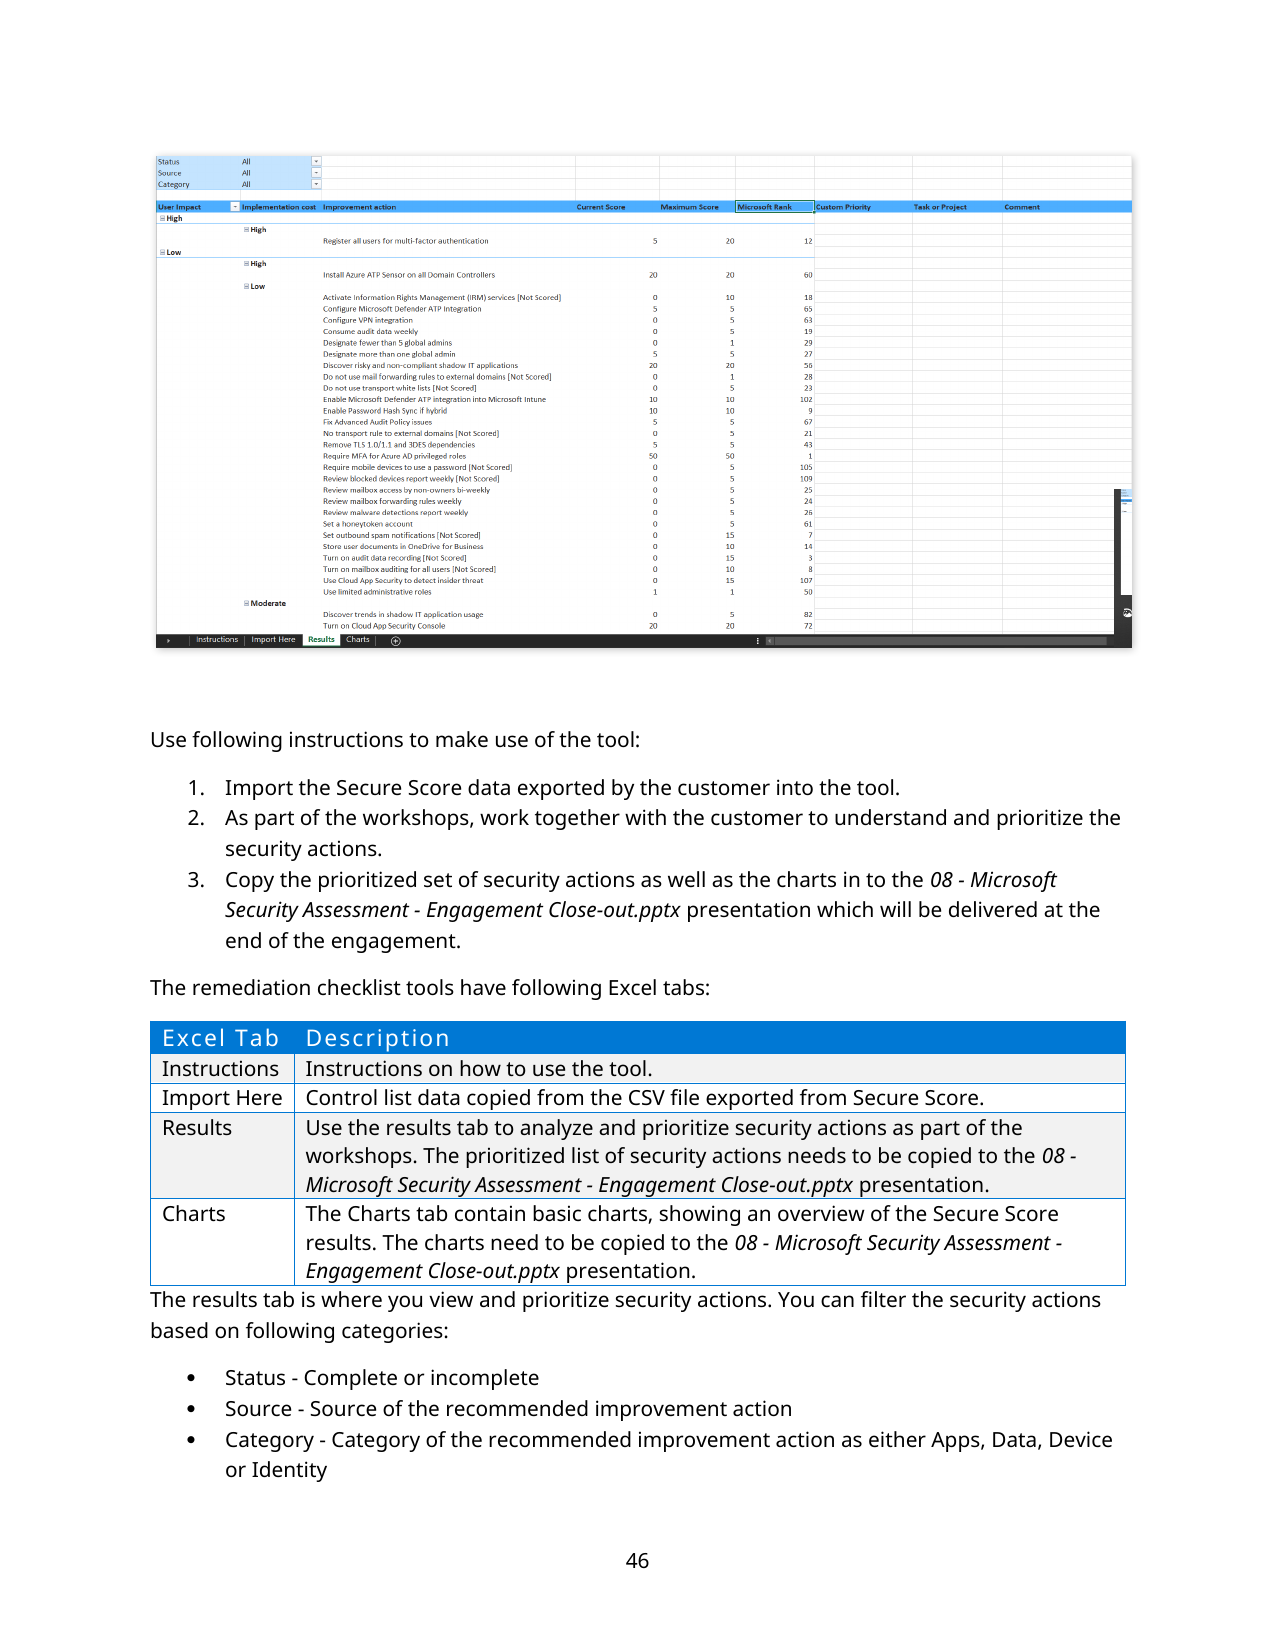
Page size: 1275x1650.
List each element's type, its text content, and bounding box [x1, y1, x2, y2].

table_cell The Charts tab contain basic charts, showing an overview of the Secure Score results. The charts need to be copied to the 08 - Microsoft Security Assessment - Engagement Close-out.pptx presentation. [295, 1199, 1125, 1284]
table_header Excel Tab [151, 1022, 294, 1053]
table_cell Control list data copied from the CSV file exported from Secure Score. [295, 1084, 1125, 1112]
table_cell Instructions [151, 1054, 294, 1082]
table_cell Instructions on how to use the tool. [295, 1054, 1125, 1082]
list Import the Secure Score data exported by the customer into the tool. [187, 773, 1125, 801]
table_cell Import Here [151, 1084, 294, 1112]
text The results tab is where you view and prioritize security actions. You can filter the security actions based on following categories: [150, 1286, 1125, 1345]
table_cell Use the results tab to analyze and prioritize security actions as part of the workshops. The prioritized list of security actions needs to be copied to the 08 - Microsoft Security Assessment - Engagement Close-out.pptx presentation. [295, 1113, 1125, 1198]
table_cell Charts [151, 1199, 294, 1284]
table_cell Results [151, 1113, 294, 1198]
list Status - Complete or incomplete [187, 1363, 1125, 1392]
list Category - Category of the recommended improvement action as either Apps, Data, Device or Identity [187, 1425, 1125, 1484]
picture [156, 156, 1132, 648]
list Source - Source of the recommended improvement action [187, 1394, 1125, 1423]
list As part of the workshops, work together with the customer to understand and prioritize the security actions. [187, 803, 1125, 863]
text Use following instructions to make use of the tool: [150, 726, 1125, 754]
text The remediation checklist tools have following Excel tabs: [150, 973, 1125, 1002]
table_header Description [295, 1022, 1125, 1053]
list Copy the prioritized set of security actions as well as the charts in to the 08 - Microsoft Security Assessment - Engagement Close-out.pptx presentation which will be delivered at the end of the engagement. [187, 865, 1125, 954]
